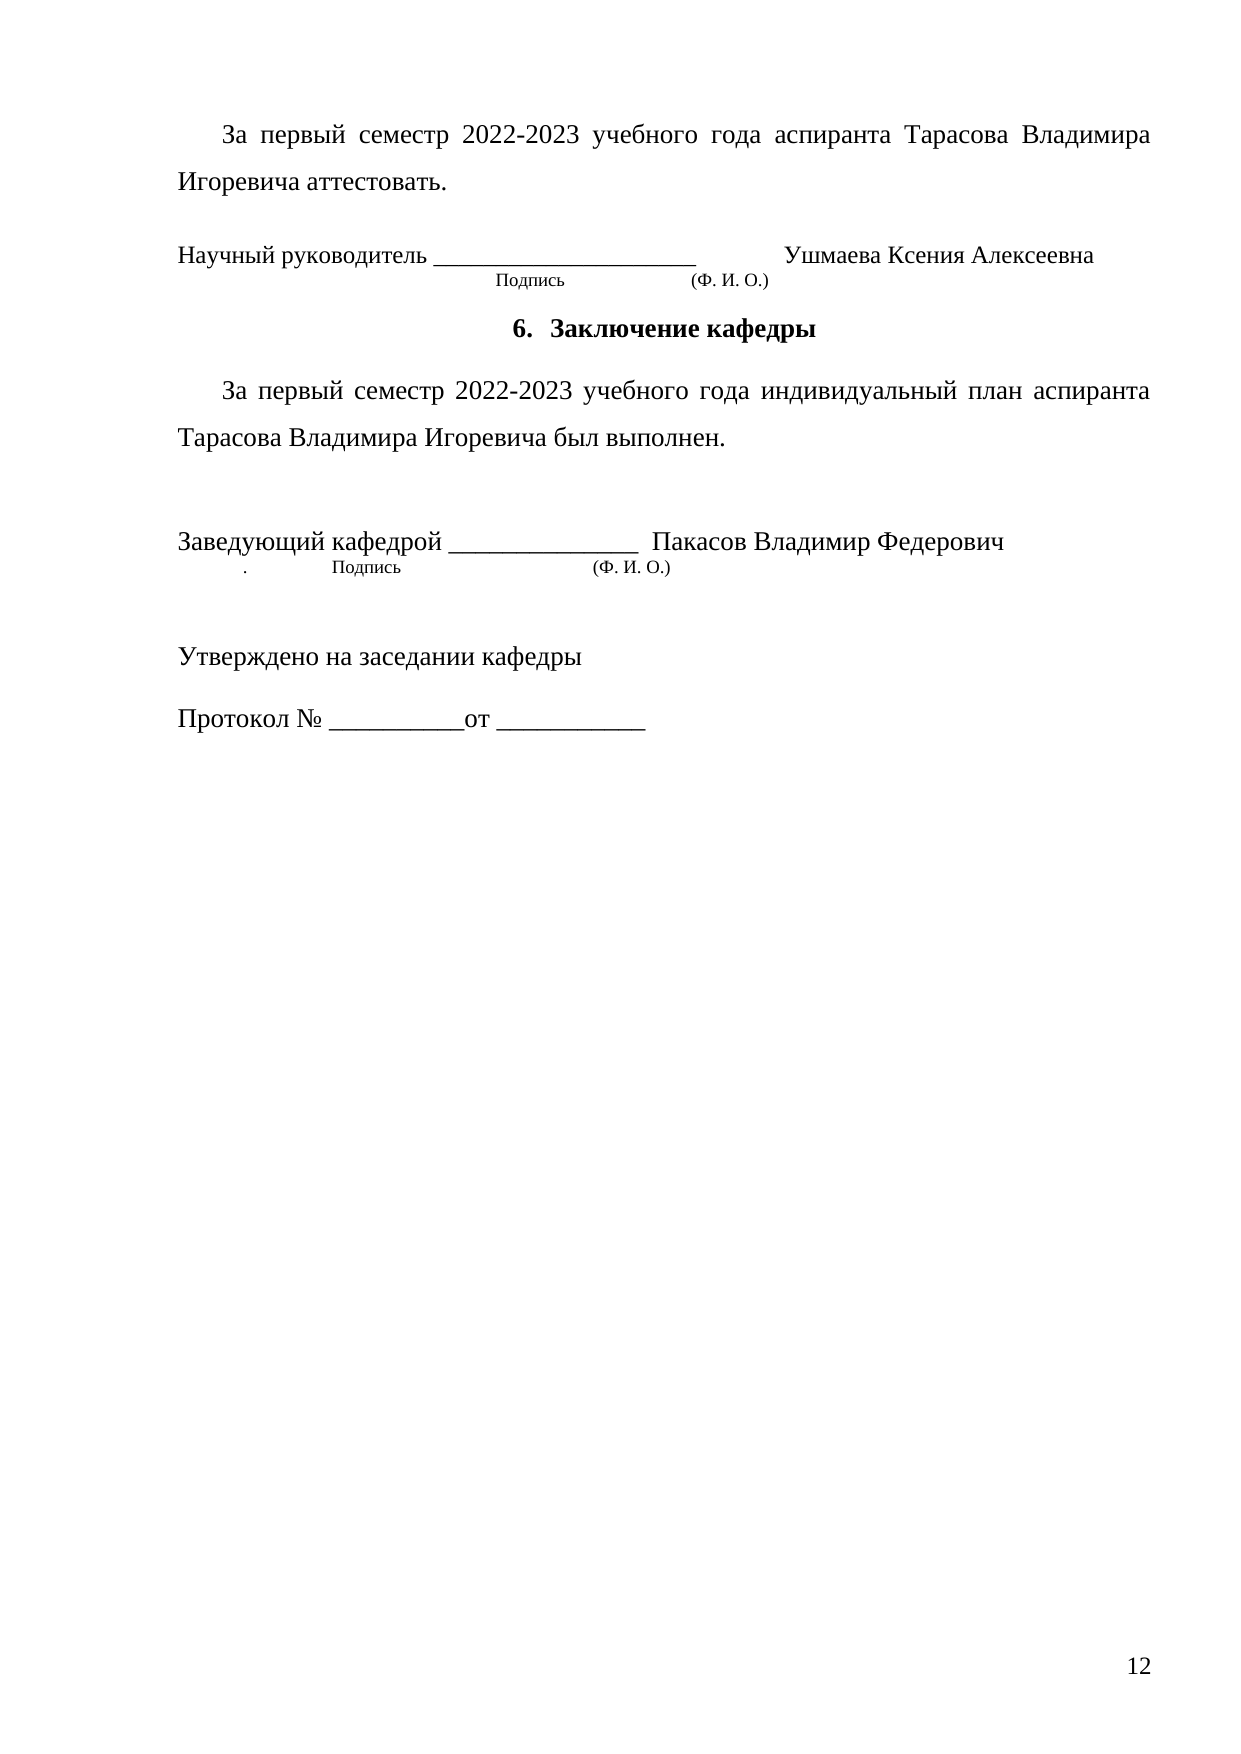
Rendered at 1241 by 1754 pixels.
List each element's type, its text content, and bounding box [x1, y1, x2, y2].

text Научный руководитель _____________________ Ушмаева Ксения Алексеевна [177, 240, 1152, 269]
text Протокол № __________от ___________ [177, 702, 1152, 734]
text Подпись (Ф. И. О.) [177, 269, 1152, 291]
text За первый семестр 2022-2023 учебного года аспиранта Тарасова Владимира Игоревича аттестовать. [177, 118, 1152, 196]
text . Подпись (Ф. И. О.) [177, 556, 1152, 578]
text Утверждено на заседании кафедры [177, 640, 1152, 671]
list Заключение кафедры [177, 312, 1152, 343]
text За первый семестр 2022-2023 учебного года индивидуальный план аспиранта Тарасова Владимира Игоревича был выполнен. [177, 374, 1152, 452]
text Заведующий кафедрой ______________ Пакасов Владимир Федерович [177, 525, 1152, 556]
